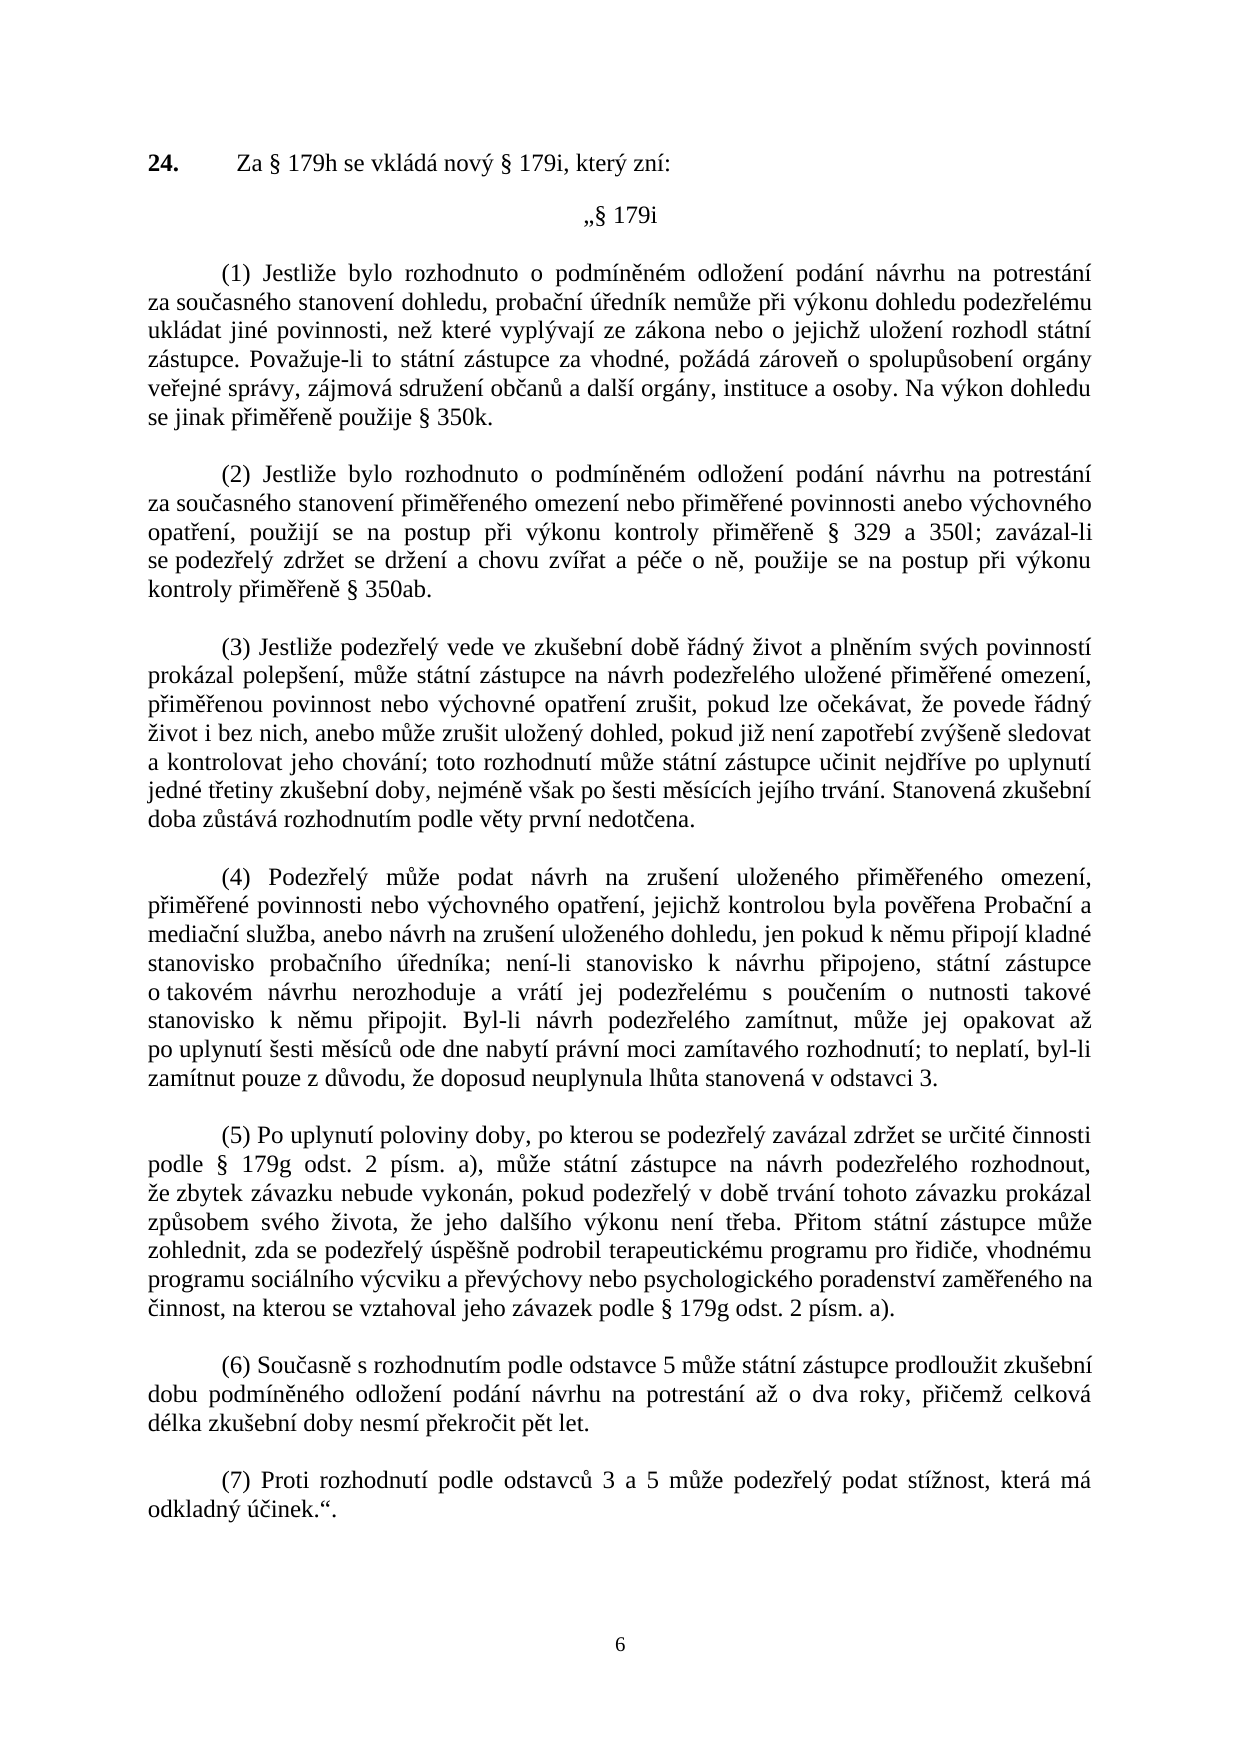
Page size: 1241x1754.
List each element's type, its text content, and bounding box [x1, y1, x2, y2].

text (4) Podezřelý může podat návrh na zrušení uloženého přiměřeného omezení, přiměřené povinnosti nebo výchovného opatření, jejichž kontrolou byla pověřena Probační a mediační služba, anebo návrh na zrušení uloženého dohledu, jen pokud k němu připojí kladné stanovisko probačního úředníka; není-li stanovisko k návrhu připojeno, státní zástupce o takovém návrhu nerozhoduje a vrátí jej podezřelému s poučením o nutnosti takové stanovisko k němu připojit. Byl-li návrh podezřelého zamítnut, může jej opakovat až po uplynutí šesti měsíců ode dne nabytí právní moci zamítavého rozhodnutí; to neplatí, byl-li zamítnut pouze z důvodu, že doposud neuplynula lhůta stanovená v odstavci 3. [148, 862, 1093, 1092]
text (1) Jestliže bylo rozhodnuto o podmíněném odložení podání návrhu na potrestání za současného stanovení dohledu, probační úředník nemůže při výkonu dohledu podezřelému ukládat jiné povinnosti, než které vyplývají ze zákona nebo o jejichž uložení rozhodl státní zástupce. Považuje-li to státní zástupce za vhodné, požádá zároveň o spolupůsobení orgány veřejné správy, zájmová sdružení občanů a další orgány, instituce a osoby. Na výkon dohledu se jinak přiměřeně použije § 350k. [148, 258, 1093, 430]
text (6) Současně s rozhodnutím podle odstavce 5 může státní zástupce prodloužit zkušební dobu podmíněného odložení podání návrhu na potrestání až o dva roky, přičemž celková délka zkušební doby nesmí překročit pět let. [148, 1350, 1093, 1437]
text (2) Jestliže bylo rozhodnuto o podmíněném odložení podání návrhu na potrestání za současného stanovení přiměřeného omezení nebo přiměřené povinnosti anebo výchovného opatření, použijí se na postup při výkonu kontroly přiměřeně § 329 a 350l; zavázal-li se podezřelý zdržet se držení a chovu zvířat a péče o ně, použije se na postup při výkonu kontroly přiměřeně § 350ab. [148, 459, 1093, 603]
text 24. Za § 179h se vkládá nový § 179i, který zní: [148, 148, 1093, 176]
text (7) Proti rozhodnutí podle odstavců 3 a 5 může podezřelý podat stížnost, která má odkladný účinek.“. [148, 1465, 1093, 1523]
text „§ 179i [148, 200, 1093, 229]
text (5) Po uplynutí poloviny doby, po kterou se podezřelý zavázal zdržet se určité činnosti podle § 179g odst. 2 písm. a), může státní zástupce na návrh podezřelého rozhodnout, že zbytek závazku nebude vykonán, pokud podezřelý v době trvání tohoto závazku prokázal způsobem svého života, že jeho dalšího výkonu není třeba. Přitom státní zástupce může zohlednit, zda se podezřelý úspěšně podrobil terapeutickému programu pro řidiče, vhodnému programu sociálního výcviku a převýchovy nebo psychologického poradenství zaměřeného na činnost, na kterou se vztahoval jeho závazek podle § 179g odst. 2 písm. a). [148, 1120, 1093, 1322]
text (3) Jestliže podezřelý vede ve zkušební době řádný život a plněním svých povinností prokázal polepšení, může státní zástupce na návrh podezřelého uložené přiměřené omezení, přiměřenou povinnost nebo výchovné opatření zrušit, pokud lze očekávat, že povede řádný život i bez nich, anebo může zrušit uložený dohled, pokud již není zapotřebí zvýšeně sledovat a kontrolovat jeho chování; toto rozhodnutí může státní zástupce učinit nejdříve po uplynutí jedné třetiny zkušební doby, nejméně však po šesti měsících jejího trvání. Stanovená zkušební doba zůstává rozhodnutím podle věty první nedotčena. [148, 632, 1093, 833]
